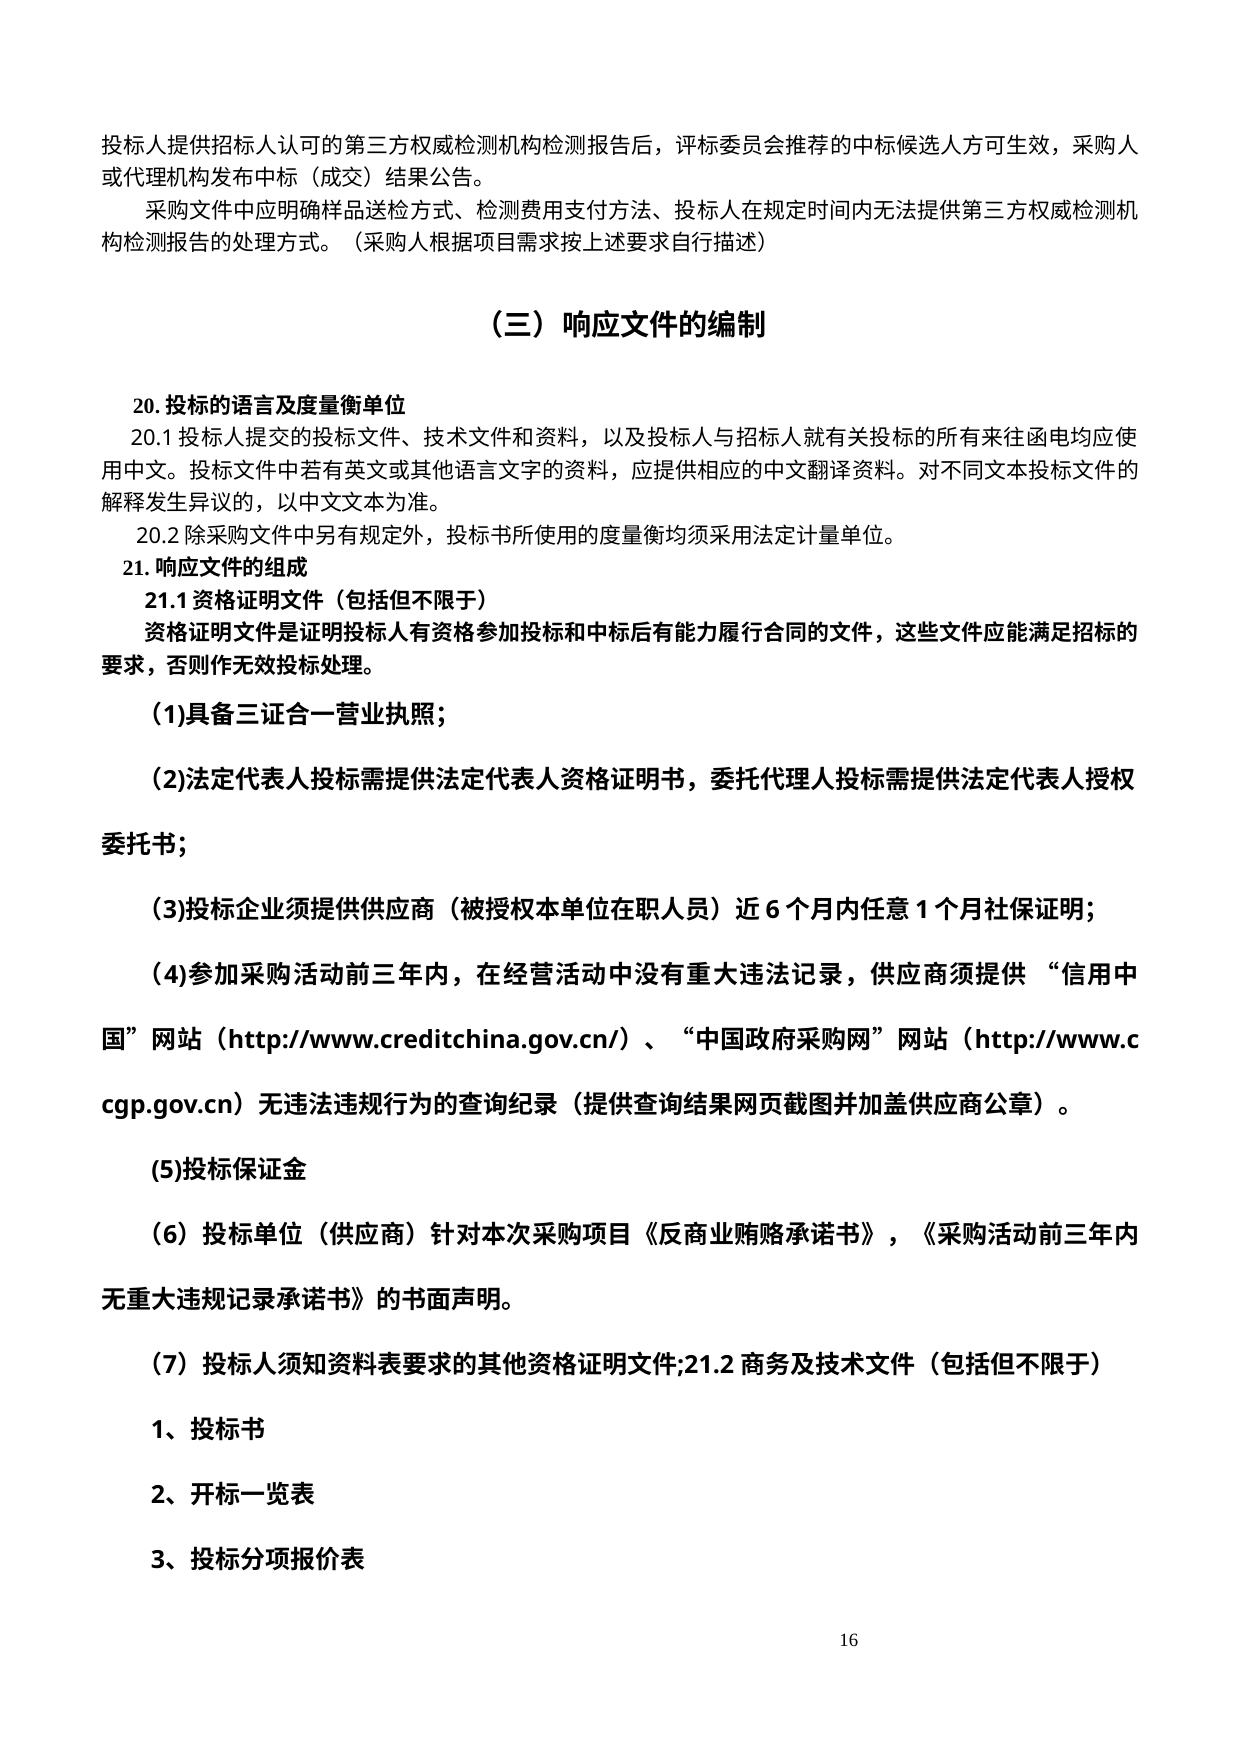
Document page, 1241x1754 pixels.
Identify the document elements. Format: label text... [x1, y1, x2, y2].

text （4)参加采购活动前三年内，在经营活动中没有重大违法记录，供应商须提供 “信用中国”网站（http://www.creditchina.gov.cn/）、“中国政府采购网”网站（http://www.ccgp.gov.cn）无违法违规行为的查询纪录（提供查询结果网页截图并加盖供应商公章）。 [101, 940, 1139, 1135]
text （1)具备三证合一营业执照； [101, 680, 1139, 745]
text （三）响应文件的编制 [101, 290, 1139, 355]
text 采购文件中应明确样品送检方式、检测费用支付方法、投标人在规定时间内无法提供第三方权威检测机构检测报告的处理方式。（采购人根据项目需求按上述要求自行描述） [101, 192, 1139, 257]
text 20.1投标人提交的投标文件、技术文件和资料，以及投标人与招标人就有关投标的所有来往函电均应使用中文。投标文件中若有英文或其他语言文字的资料，应提供相应的中文翻译资料。对不同文本投标文件的解释发生异议的，以中文文本为准。 [101, 420, 1139, 517]
text (5)投标保证金 [101, 1135, 1139, 1200]
text 21.1资格证明文件（包括但不限于） [101, 582, 1139, 615]
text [101, 127, 1139, 192]
text （6）投标单位（供应商）针对本次采购项目《反商业贿赂承诺书》，《采购活动前三年内无重大违规记录承诺书》的书面声明。 [101, 1200, 1139, 1330]
text （3)投标企业须提供供应商（被授权本单位在职人员）近6个月内任意1个月社保证明； [101, 875, 1139, 940]
text （7）投标人须知资料表要求的其他资格证明文件;21.2 商务及技术文件（包括但不限于） [101, 1330, 1139, 1395]
text 3、投标分项报价表 [101, 1525, 1139, 1590]
text 20. 投标的语言及度量衡单位 [101, 387, 1139, 420]
text 资格证明文件是证明投标人有资格参加投标和中标后有能力履行合同的文件，这些文件应能满足招标的要求，否则作无效投标处理。 [101, 615, 1139, 680]
text （2)法定代表人投标需提供法定代表人资格证明书，委托代理人投标需提供法定代表人授权委托书； [101, 745, 1139, 875]
text 1、投标书 [101, 1395, 1139, 1460]
text 20.2除采购文件中另有规定外，投标书所使用的度量衡均须采用法定计量单位。 [101, 517, 1139, 550]
text 2、开标一览表 [101, 1460, 1139, 1525]
text 21. 响应文件的组成 [101, 550, 1139, 582]
